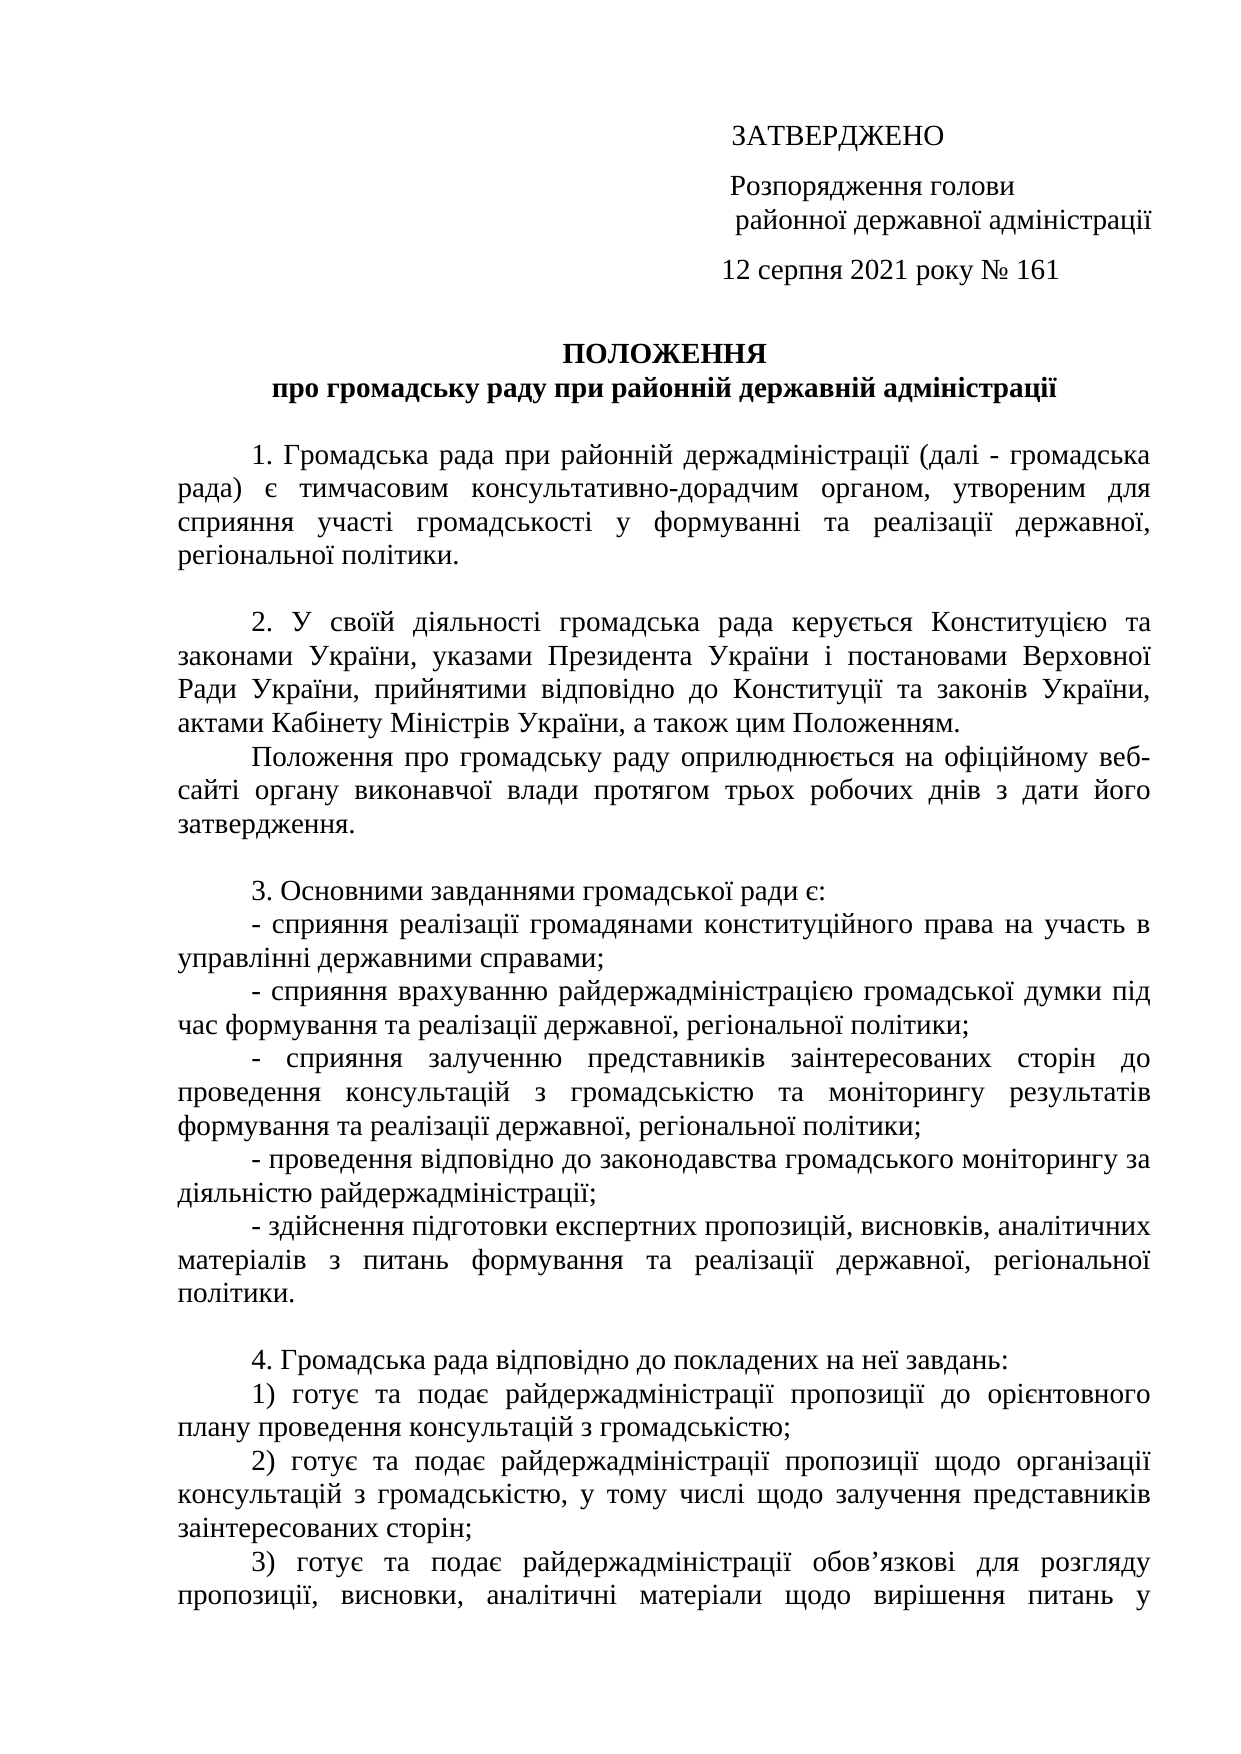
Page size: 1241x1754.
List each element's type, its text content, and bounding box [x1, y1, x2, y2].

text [177, 1544, 1152, 1611]
text 2) готує та подає райдержадміністрації пропозиції щодо організації консультацій з громадськістю, у тому числі щодо залучення представників заінтересованих сторін; [177, 1443, 1152, 1544]
text Розпорядження голови [177, 168, 1152, 202]
text ЗАТВЕРДЖЕНО [177, 118, 1152, 152]
text - сприяння реалізації громадянами конституційного права на участь в управлінні державними справами; [177, 906, 1152, 973]
text 12 серпня 2021 року № 161 [177, 252, 1152, 286]
text ПОЛОЖЕННЯ [177, 336, 1152, 370]
text 1. Громадська рада при районній держадміністрації (далі - громадська рада) є тимчасовим консультативно-дорадчим органом, утвореним для сприяння участі громадськості у формуванні та реалізації державної, регіональної політики. [177, 437, 1152, 571]
text 1) готує та подає райдержадміністрації пропозиції до орієнтовного плану проведення консультацій з громадськістю; [177, 1376, 1152, 1443]
text - здійснення підготовки експертних пропозицій, висновків, аналітичних матеріалів з питань формування та реалізації державної, регіональної політики. [177, 1208, 1152, 1309]
text - сприяння врахуванню райдержадміністрацією громадської думки під час формування та реалізації державної, регіональної політики; [177, 973, 1152, 1041]
text районної державної адміністрації [177, 202, 1152, 236]
text - сприяння залученню представників заінтересованих сторін до проведення консультацій з громадськістю та моніторингу результатів формування та реалізації державної, регіональної політики; [177, 1041, 1152, 1141]
text 3. Основними завданнями громадської ради є: [177, 873, 1152, 906]
text 2. У своїй діяльності громадська рада керується Конституцією та законами України, указами Президента України і постановами Верховної Ради України, прийнятими відповідно до Конституції та законів України, актами Кабінету Міністрів України, а також цим Положенням. [177, 604, 1152, 739]
text 4. Громадська рада відповідно до покладених на неї завдань: [177, 1342, 1152, 1376]
text про громадську раду при районній державній адміністрації [177, 370, 1152, 403]
text - проведення відповідно до законодавства громадського моніторингу за діяльністю райдержадміністрації; [177, 1141, 1152, 1208]
text Положення про громадську раду оприлюднюється на офіційному веб-сайті органу виконавчої влади протягом трьох робочих днів з дати його затвердження. [177, 739, 1152, 839]
